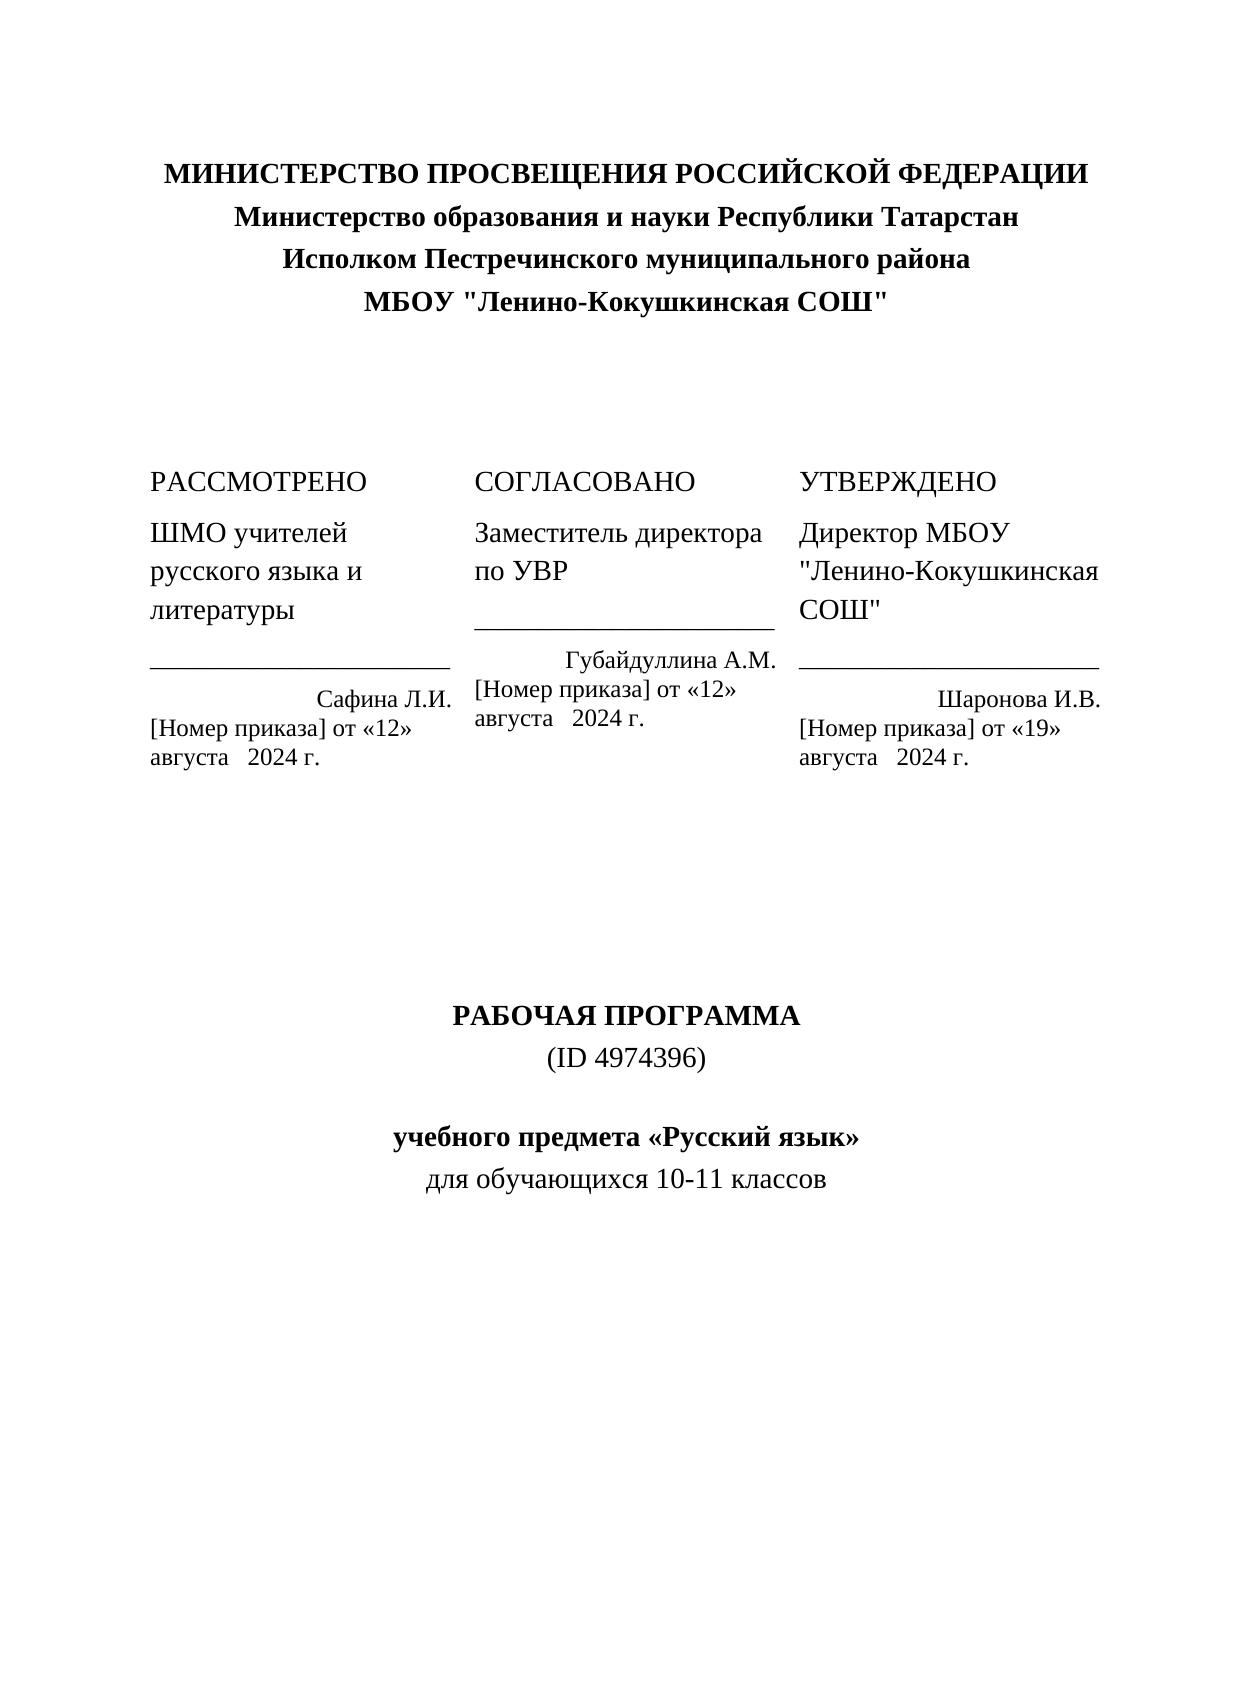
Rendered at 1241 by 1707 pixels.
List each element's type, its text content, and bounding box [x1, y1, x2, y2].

text Министерство образования и науки Республики Татарстан [162, 192, 1090, 235]
text РАБОЧАЯ ПРОГРАММА [162, 991, 1090, 1034]
table_header СОГЛАСОВАНО Заместитель директора по УВР ________________________ Губайдуллина А.М. [Номер приказа] от «12» августа 2024 г. [463, 464, 788, 812]
text для обучающихся 10-11 классов [162, 1155, 1090, 1197]
text учебного предмета «Русский язык» [162, 1112, 1090, 1155]
table_header УТВЕРЖДЕНО Директор МБОУ "Ленино-Кокушкинская СОШ" ________________________ Шаронова И.В. [Номер приказа] от «19» августа 2024 г. [788, 464, 1112, 812]
text Исполком Пестречинского муниципального района [162, 235, 1090, 277]
text МБОУ "Ленино-Кокушкинская СОШ" [162, 277, 1090, 320]
text МИНИСТЕРСТВО ПРОСВЕЩЕНИЯ РОССИЙСКОЙ ФЕДЕРАЦИИ [162, 150, 1090, 192]
table_header РАССМОТРЕНО ШМО учителей русского языка и литературы ________________________ Сафина Л.И. [Номер приказа] от «12» августа 2024 г. [139, 464, 463, 812]
text (ID 4974396) [162, 1034, 1090, 1076]
